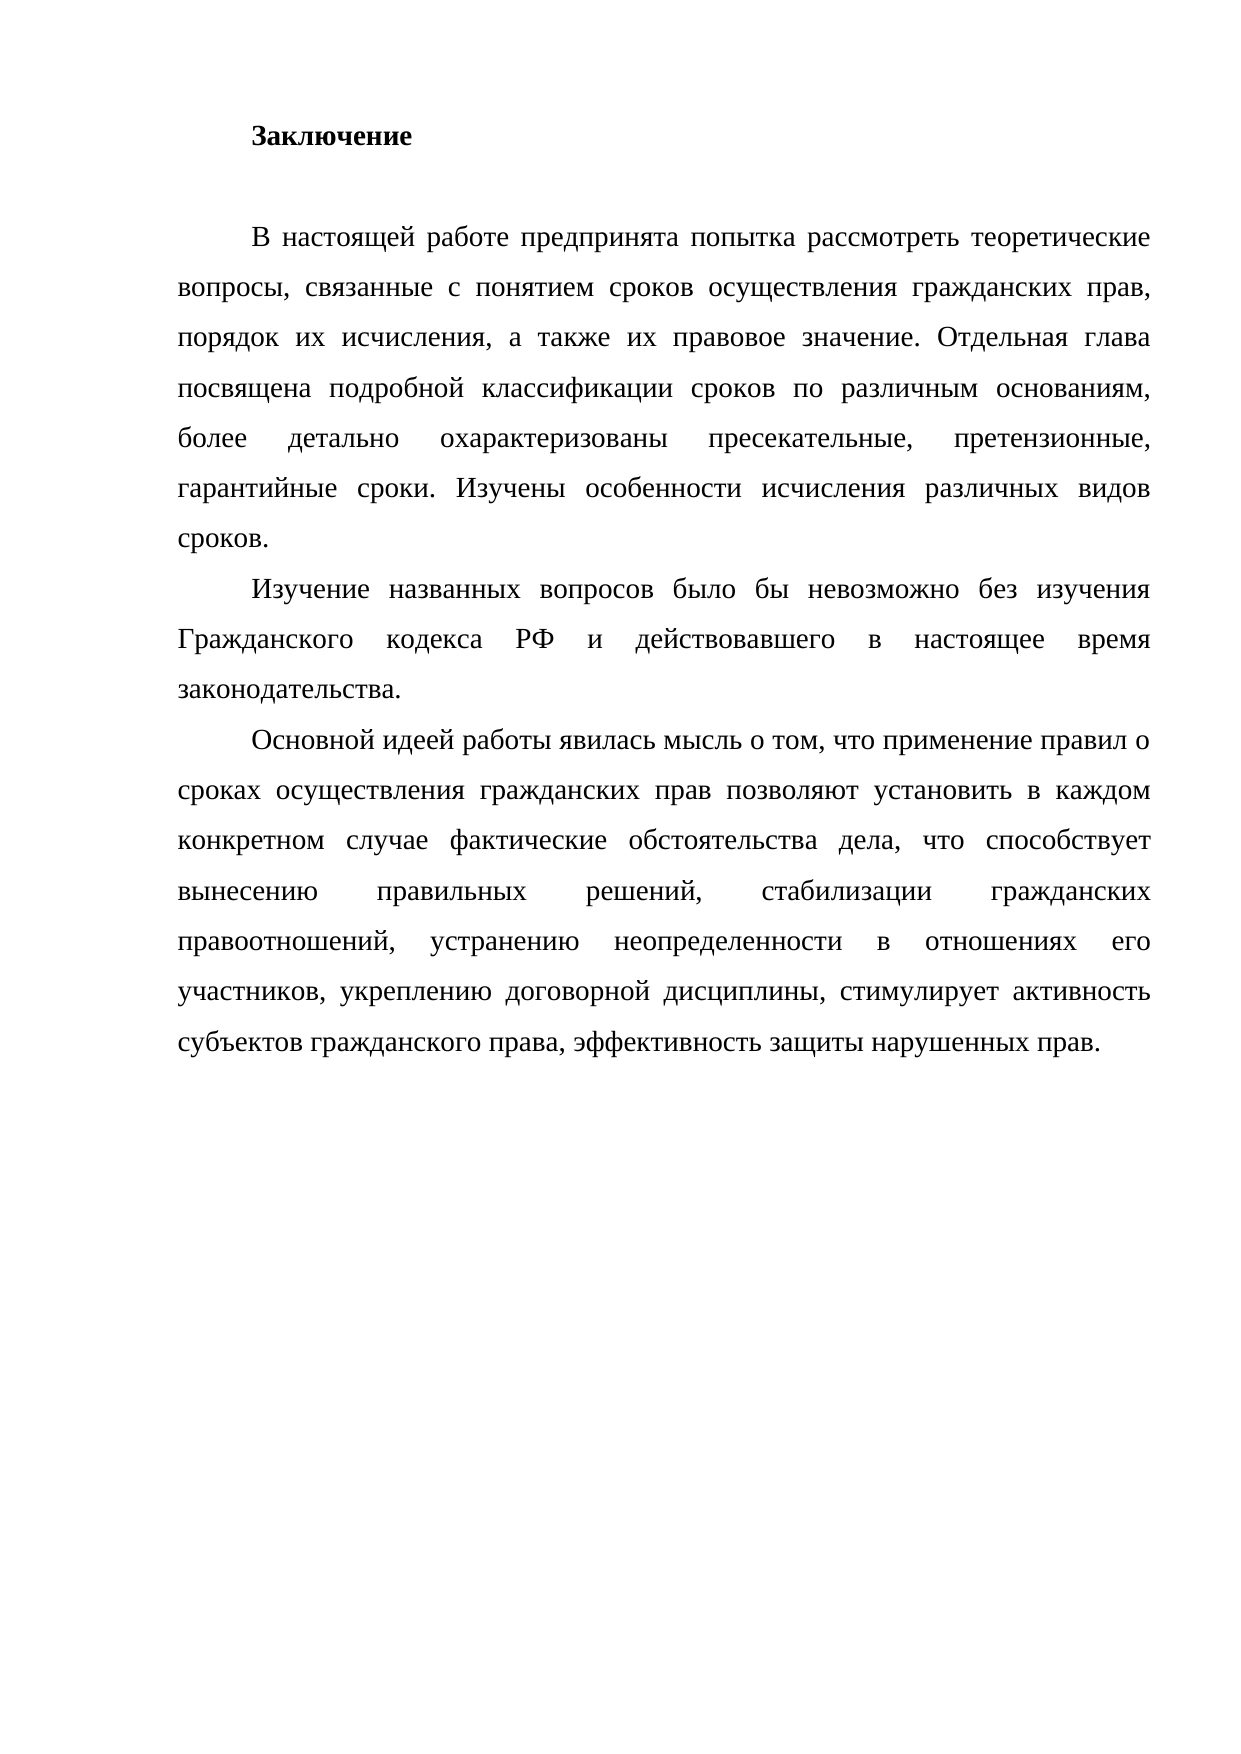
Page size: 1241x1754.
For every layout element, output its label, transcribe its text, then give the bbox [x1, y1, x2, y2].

text В настоящей работе предпринята попытка рассмотреть теоретические вопросы, связанные с понятием сроков осуществления гражданских прав, порядок их исчисления, а также их правовое значение. Отдельная глава посвящена подробной классификации сроков по различным основаниям, более детально охарактеризованы пресекательные, претензионные, гарантийные сроки. Изучены особенности исчисления различных видов сроков. [177, 219, 1152, 554]
text Изучение названных вопросов было бы невозможно без изучения Гражданского кодекса РФ и действовавшего в настоящее время законодательства. [177, 571, 1152, 705]
text Основной идеей работы явилась мысль о том, что применение правил о сроках осуществления гражданских прав позволяют установить в каждом конкретном случае фактические обстоятельства дела, что способствует вынесению правильных решений, стабилизации гражданских правоотношений, устранению неопределенности в отношениях его участников, укреплению договорной дисциплины, стимулирует активность субъектов гражданского права, эффективность защиты нарушенных прав. [177, 722, 1152, 1057]
text Заключение [177, 118, 1152, 152]
